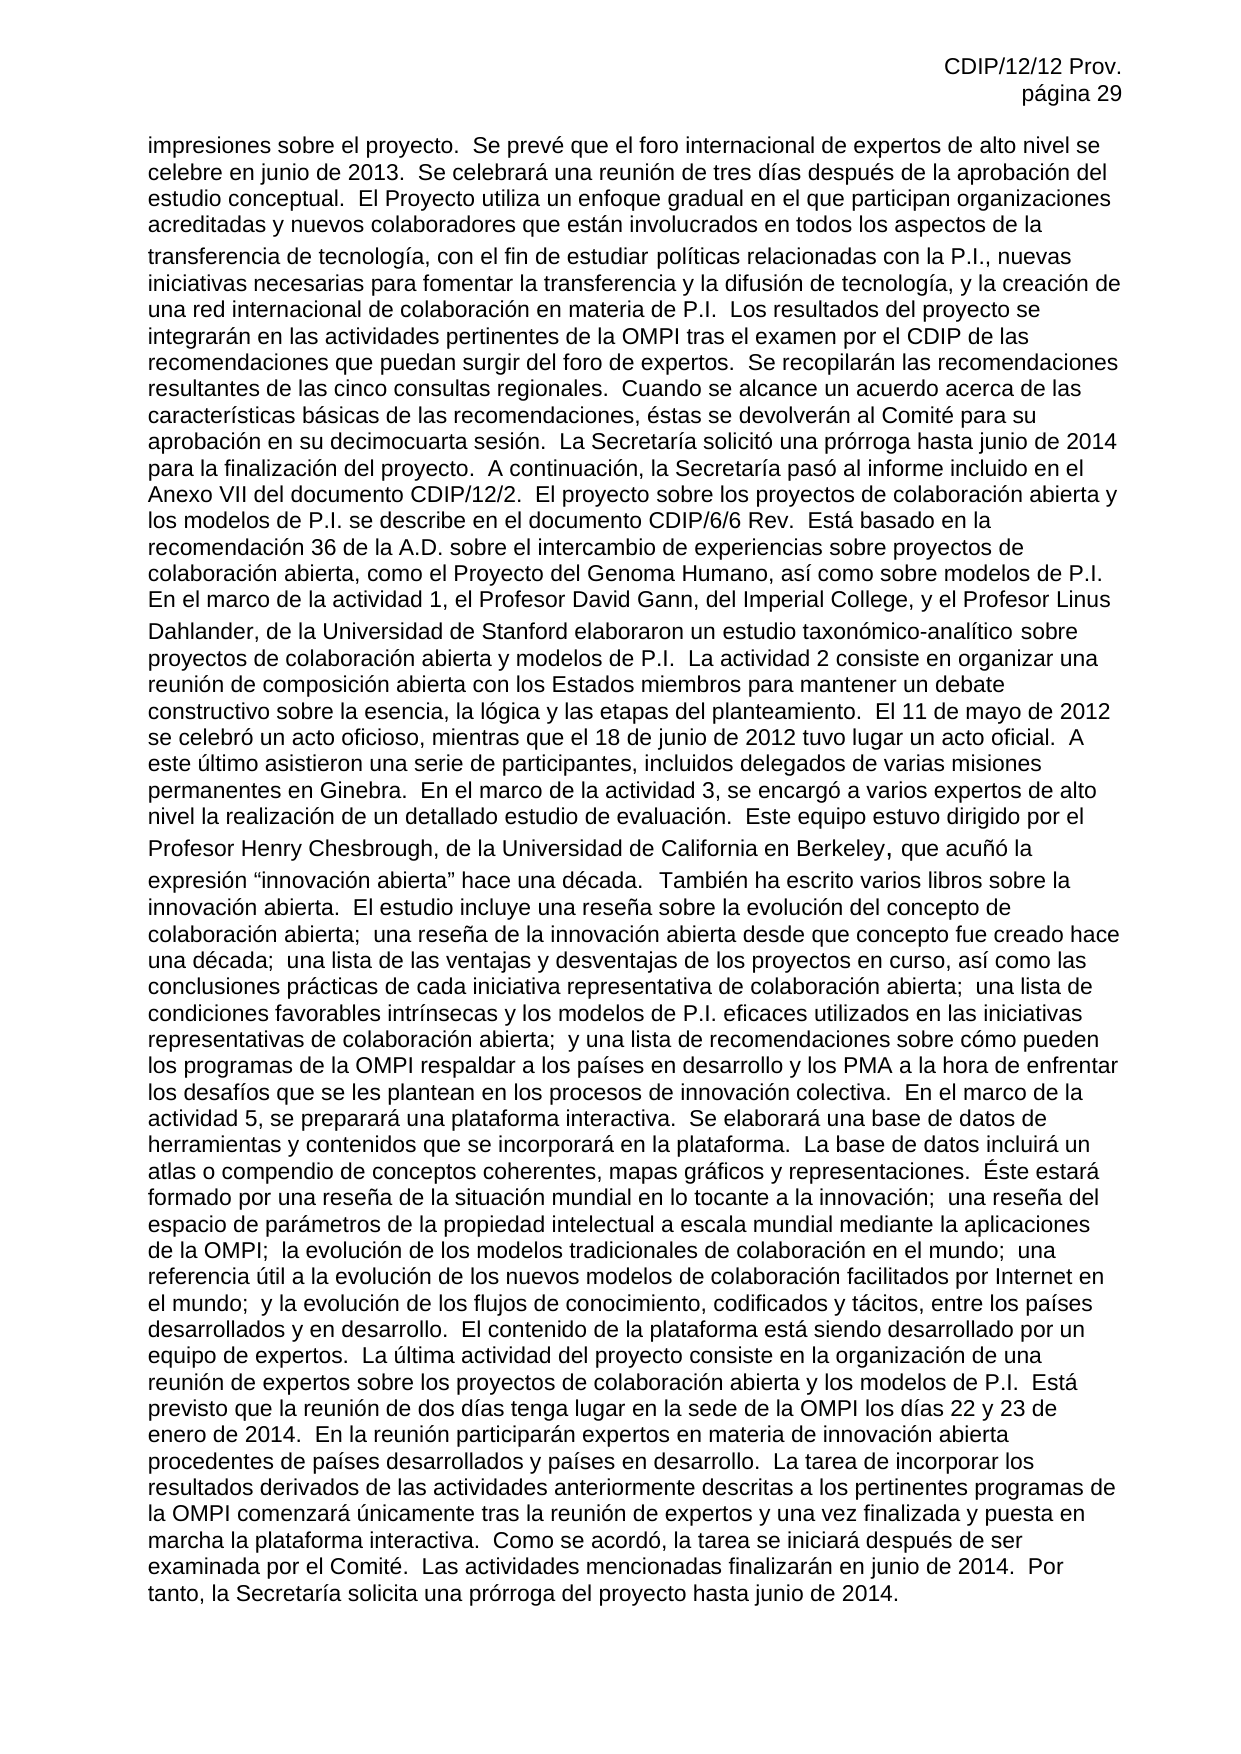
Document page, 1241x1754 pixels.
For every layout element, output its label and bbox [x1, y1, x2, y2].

text [148, 132, 1122, 1606]
